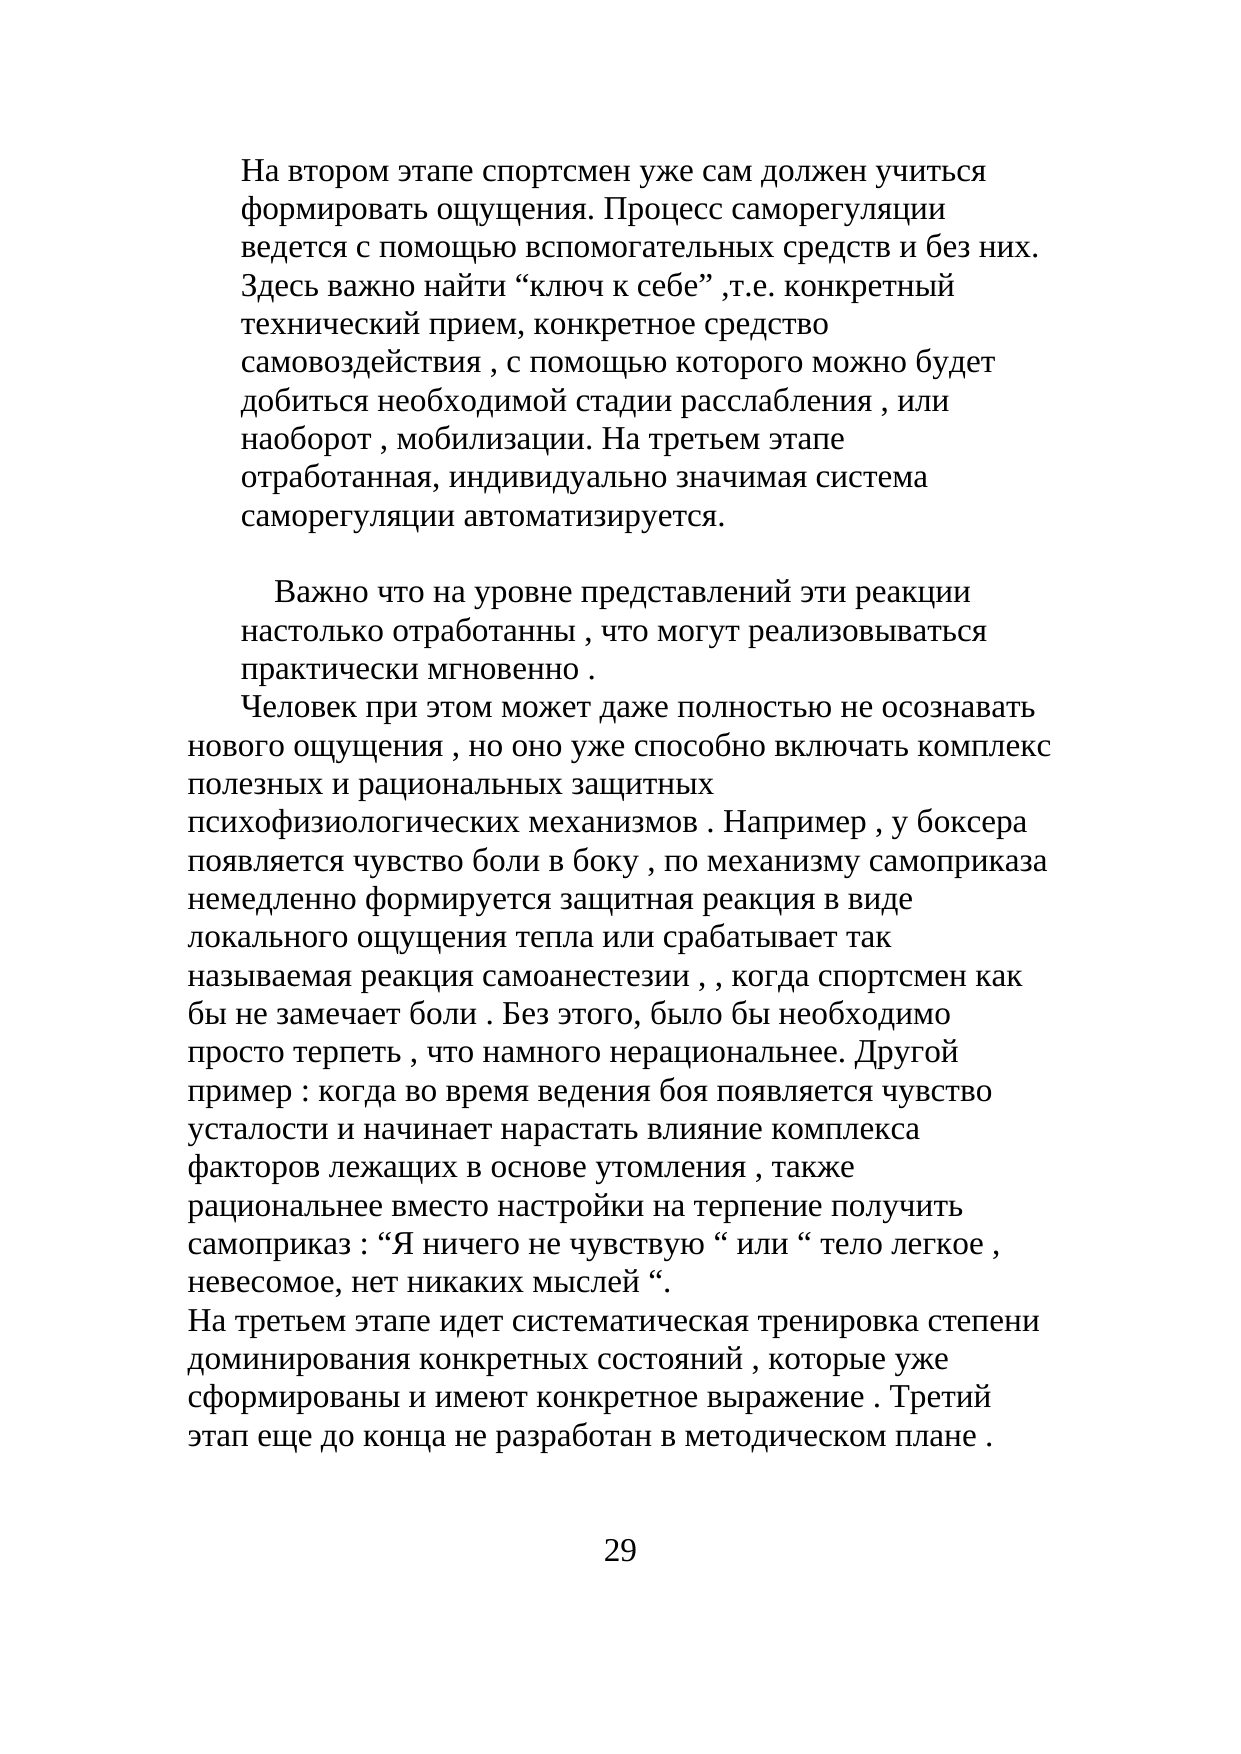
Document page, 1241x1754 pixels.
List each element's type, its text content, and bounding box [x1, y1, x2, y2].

text Человек при этом может даже полностью не осознавать [241, 687, 1053, 725]
text На третьем этапе идет систематическая тренировка степени доминирования конкретных состояний , которые уже сформированы и имеют конкретное выражение . Третий этап еще до конца не разработан в методическом плане . [187, 1300, 1053, 1453]
text 29 [187, 1530, 1053, 1568]
text Важно что на уровне представлений эти реакции настолько отработанны , что могут реализовываться практически мгновенно . [241, 572, 1053, 687]
text самовоздействия , с помощью которого можно будет добиться необходимой стадии расслабления , или наоборот , мобилизации. На третьем этапе отработанная, индивидуально значимая система саморегуляции автоматизируется. [241, 342, 1053, 533]
text На втором этапе спортсмен уже сам должен учиться формировать ощущения. Процесс саморегуляции ведется с помощью вспомогательных средств и без них. Здесь важно найти “ключ к себе” ,т.е. конкретный технический прием, конкретное средство [241, 150, 1053, 342]
text нового ощущения , но оно уже способно включать комплекс полезных и рациональных защитных психофизиологических механизмов . Например , у боксера появляется чувство боли в боку , по механизму самоприказа немедленно формируется защитная реакция в виде локального ощущения тепла или срабатывает так называемая реакция самоанестезии , , когда спортсмен как бы не замечает боли . Без этого, было бы необходимо просто терпеть , что намного нерациональнее. Другой пример : когда во время ведения боя появляется чувство усталости и начинает нарастать влияние комплекса факторов лежащих в основе утомления , также рациональнее вместо настройки на терпение получить самоприказ : “Я ничего не чувствую “ или “ тело легкое , невесомое, нет никаких мыслей “. [187, 725, 1053, 1300]
